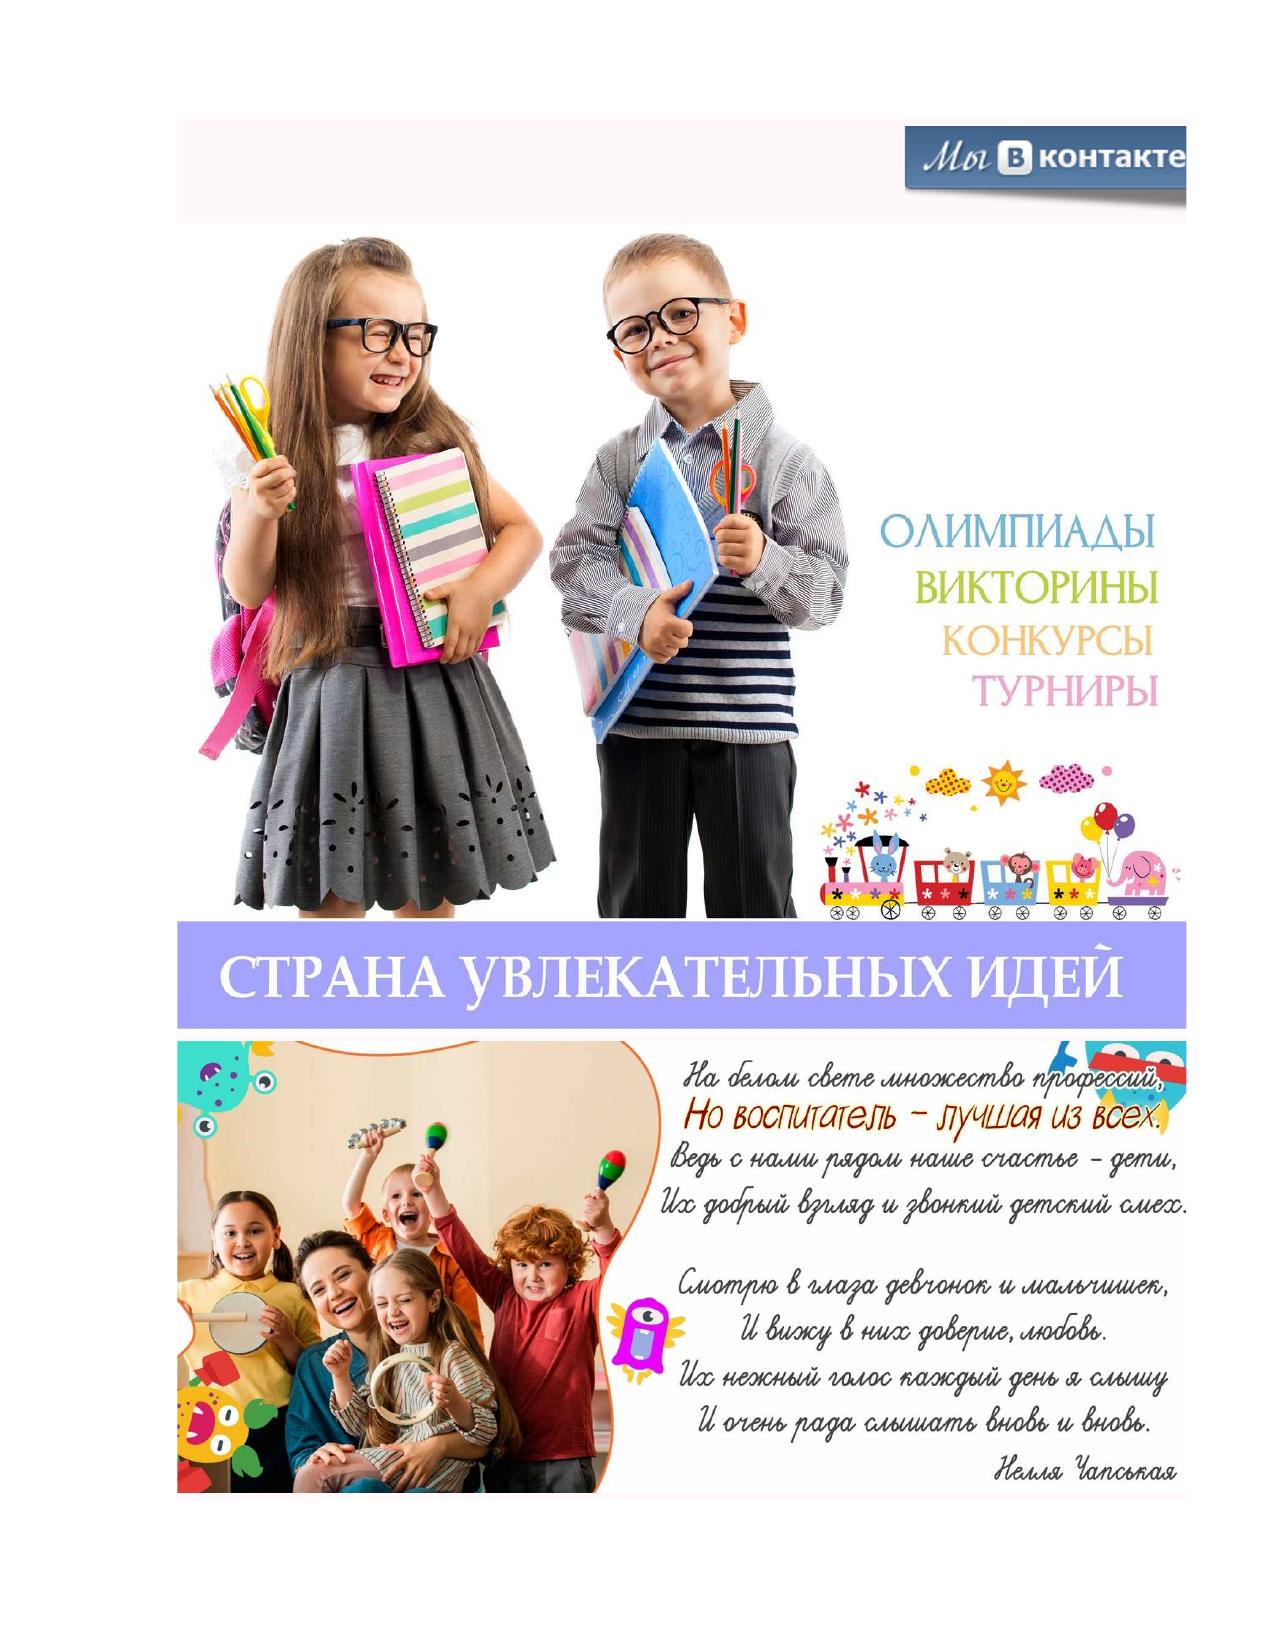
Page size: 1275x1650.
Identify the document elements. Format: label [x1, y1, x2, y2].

picture [904, 126, 1187, 216]
picture [177, 223, 1187, 1034]
picture [177, 1041, 1187, 1493]
